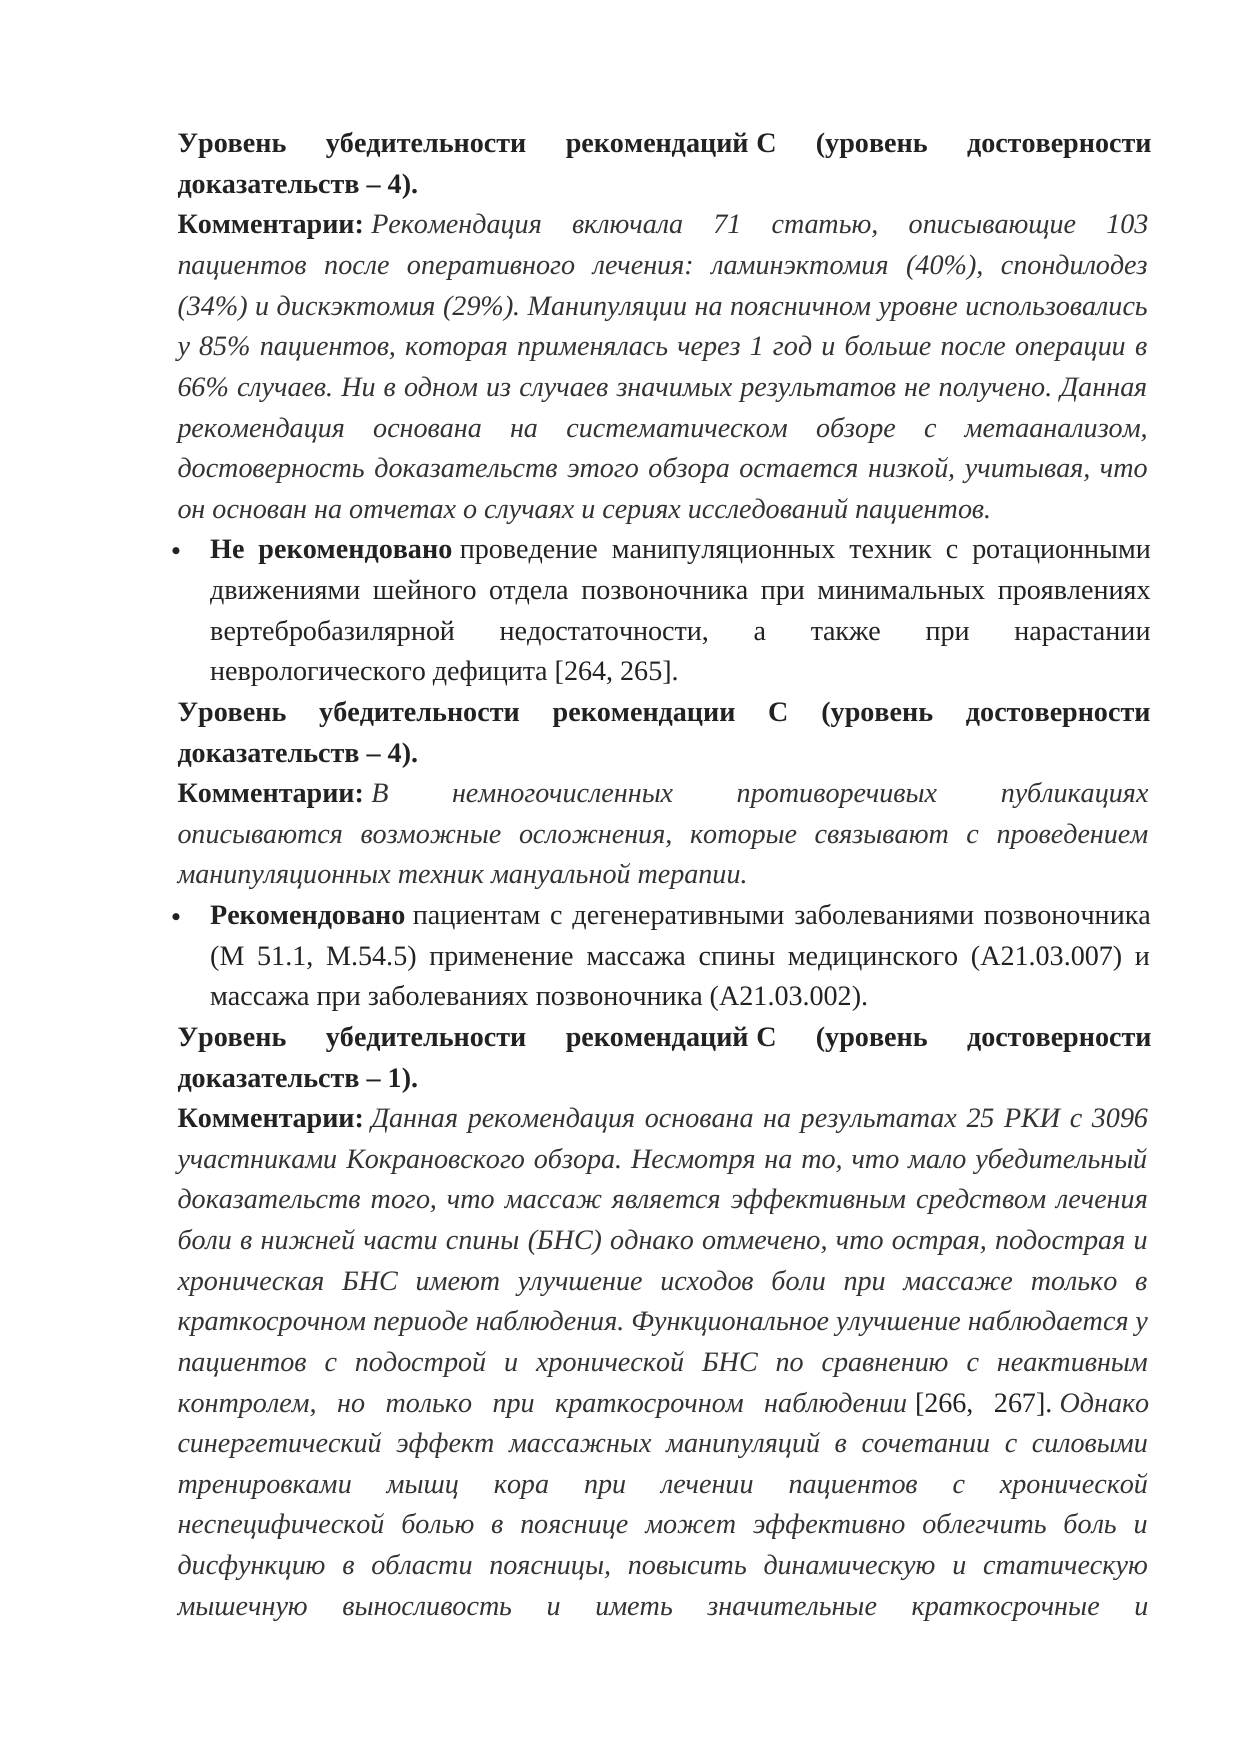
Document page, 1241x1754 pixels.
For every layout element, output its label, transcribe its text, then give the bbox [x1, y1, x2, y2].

text Уровень убедительности рекомендаций C (уровень достоверности доказательств – 4). [177, 118, 1152, 199]
text Комментарии: В немногочисленных противоречивых публикациях описываются возможные осложнения, которые связывают с проведением манипуляционных техник мануальной терапии. [177, 768, 1152, 890]
list Рекомендовано пациентам с дегенеративными заболеваниями позвоночника (М 51.1, М.54.5) применение массажа спины медицинского (А21.03.007) и массажа при заболеваниях позвоночника (A21.03.002). [172, 890, 1152, 1012]
text Комментарии: Рекомендация включала 71 статью, описывающие 103 пациентов после оперативного лечения: ламинэктомия (40%), спондилодез (34%) и дискэктомия (29%). Манипуляции на поясничном уровне использовались у 85% пациентов, которая применялась через 1 год и больше после операции в 66% случаев. Ни в одном из случаев значимых результатов не получено. Данная рекомендация основана на систематическом обзоре с метаанализом, достоверность доказательств этого обзора остается низкой, учитывая, что он основан на отчетах о случаях и сериях исследований пациентов. [177, 199, 1152, 524]
text Уровень убедительности рекомендации C (уровень достоверности доказательств – 4). [177, 687, 1152, 768]
list Не рекомендовано проведение манипуляционных техник с ротационными движениями шейного отдела позвоночника при минимальных проявлениях вертебробазилярной недостаточности, а также при нарастании неврологического дефицита [264, 265]. [172, 524, 1152, 687]
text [177, 1093, 1152, 1621]
text Уровень убедительности рекомендаций С (уровень достоверности доказательств – 1). [177, 1012, 1152, 1093]
